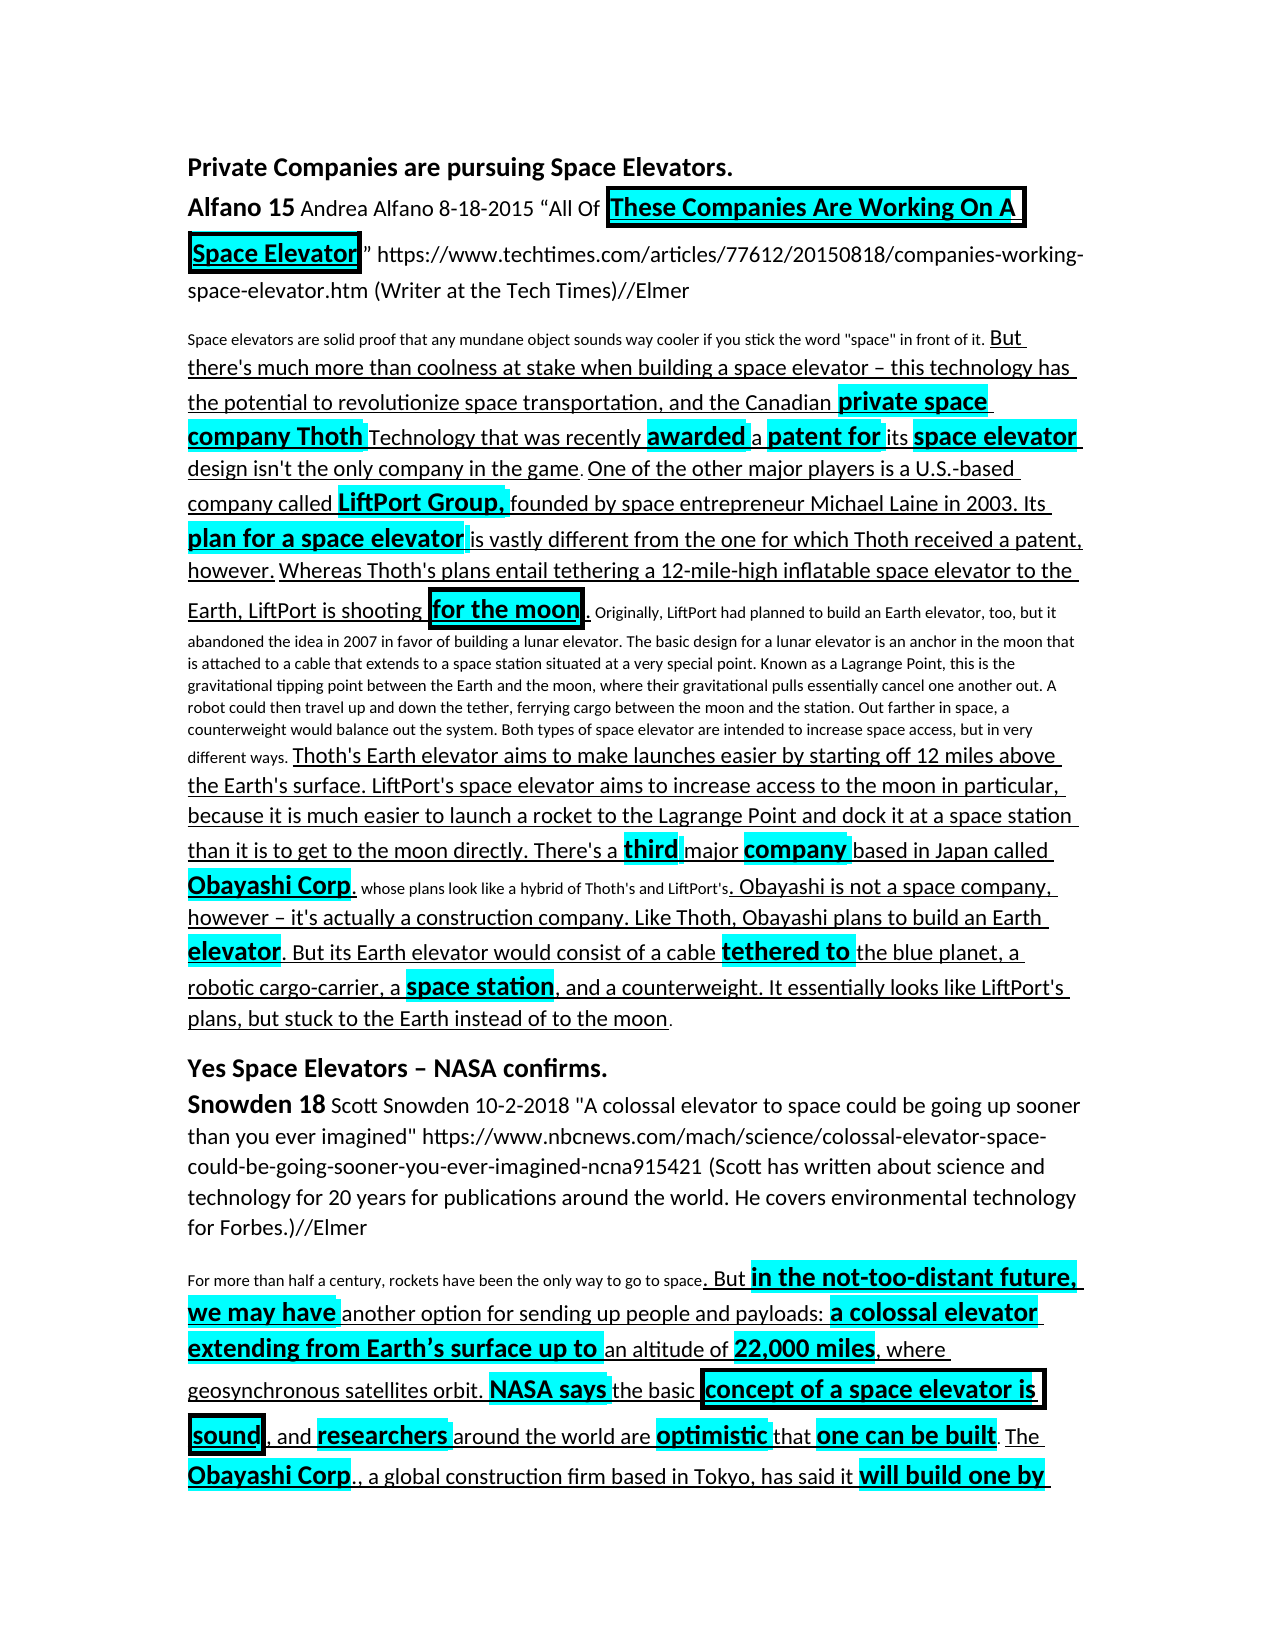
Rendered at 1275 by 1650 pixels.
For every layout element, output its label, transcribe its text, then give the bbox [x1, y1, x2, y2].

text Snowden 18 Scott Snowden 10-2-2018 "A colossal elevator to space could be going up sooner than you ever imagined" https://www.nbcnews.com/mach/science/colossal-elevator-space-could-be-going-sooner-you-ever-imagined-ncna915421 (Scott has written about science and technology for 20 years for publications around the world. He covers environmental technology for Forbes.)//Elmer [187, 1087, 1087, 1241]
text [187, 1260, 1087, 1491]
subtitle Private Companies are pursuing Space Elevators. [187, 150, 1087, 183]
text Space elevators are solid proof that any mundane object sounds way cooler if you stick the word "space" in front of it. But there's much more than coolness at stake when building a space elevator – this technology has the potential to revolutionize space transportation, and the Canadian private space company Thoth Technology that was recently awarded a patent for its space elevator design isn't the only company in the game. One of the other major players is a U.S.-based company called LiftPort Group, founded by space entrepreneur Michael Laine in 2003. Its plan for a space elevator is vastly different from the one for which Thoth received a patent, however. Whereas Thoth's plans entail tethering a 12-mile-high inflatable space elevator to the Earth, LiftPort is shooting for the moon. Originally, LiftPort had planned to build an Earth elevator, too, but it abandoned the idea in 2007 in favor of building a lunar elevator. The basic design for a lunar elevator is an anchor in the moon that is attached to a cable that extends to a space station situated at a very special point. Known as a Lagrange Point, this is the gravitational tipping point between the Earth and the moon, where their gravitational pulls essentially cancel one another out. A robot could then travel up and down the tether, ferrying cargo between the moon and the station. Out farther in space, a counterweight would balance out the system. Both types of space elevator are intended to increase space access, but in very different ways. Thoth's Earth elevator aims to make launches easier by starting off 12 miles above the Earth's surface. LiftPort's space elevator aims to increase access to the moon in particular, because it is much easier to launch a rocket to the Lagrange Point and dock it at a space station than it is to get to the moon directly. There's a third major company based in Japan called Obayashi Corp. whose plans look like a hybrid of Thoth's and LiftPort's. Obayashi is not a space company, however – it's actually a construction company. Like Thoth, Obayashi plans to build an Earth elevator. But its Earth elevator would consist of a cable tethered to the blue planet, a robotic cargo-carrier, a space station, and a counterweight. It essentially looks like LiftPort's plans, but stuck to the Earth instead of to the moon. [187, 323, 1087, 1033]
text Alfano 15 Andrea Alfano 8-18-2015 “All Of These Companies Are Working On A Space Elevator” https://www.techtimes.com/articles/77612/20150818/companies-working-space-elevator.htm (Writer at the Tech Times)//Elmer [187, 186, 1087, 304]
subtitle Yes Space Elevators – NASA confirms. [187, 1051, 1087, 1084]
